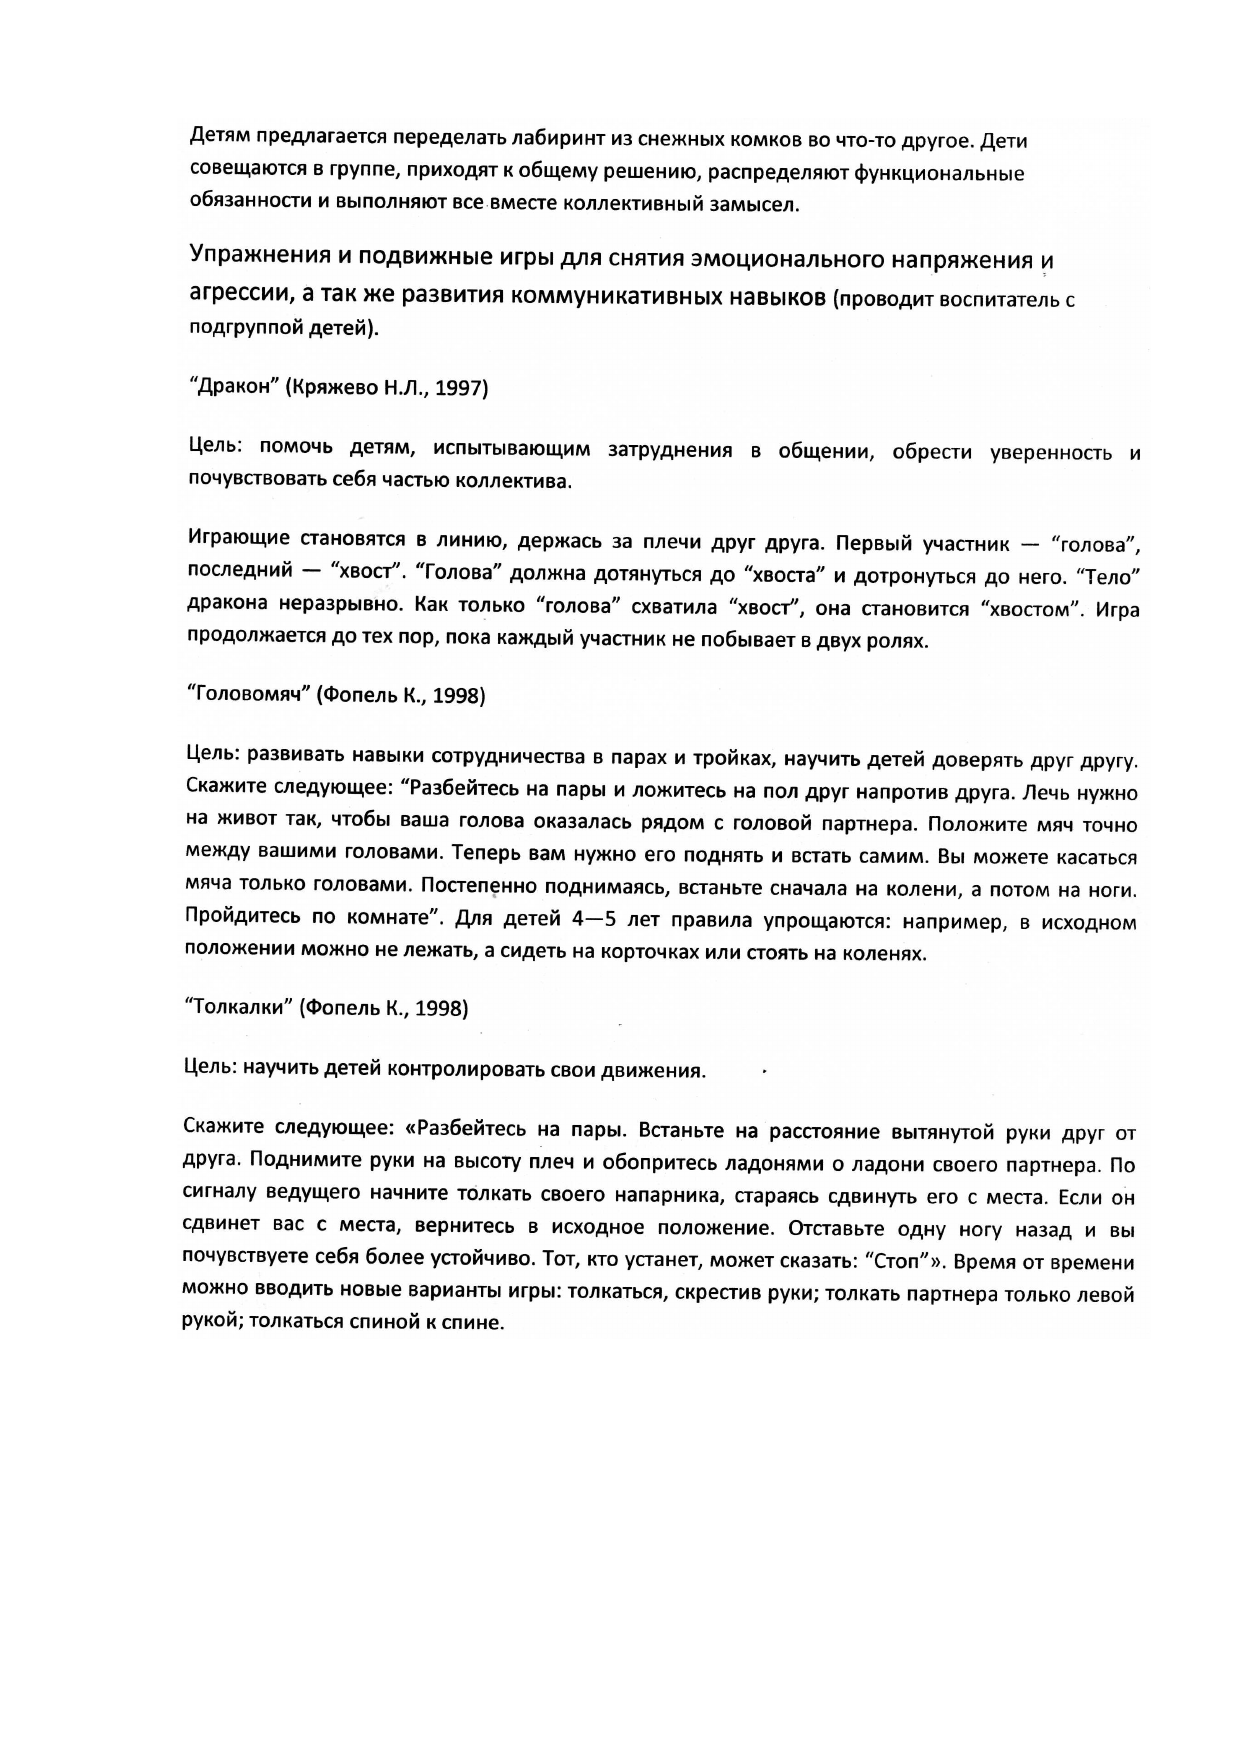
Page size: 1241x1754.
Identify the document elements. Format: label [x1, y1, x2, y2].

picture [177, 118, 1151, 1339]
